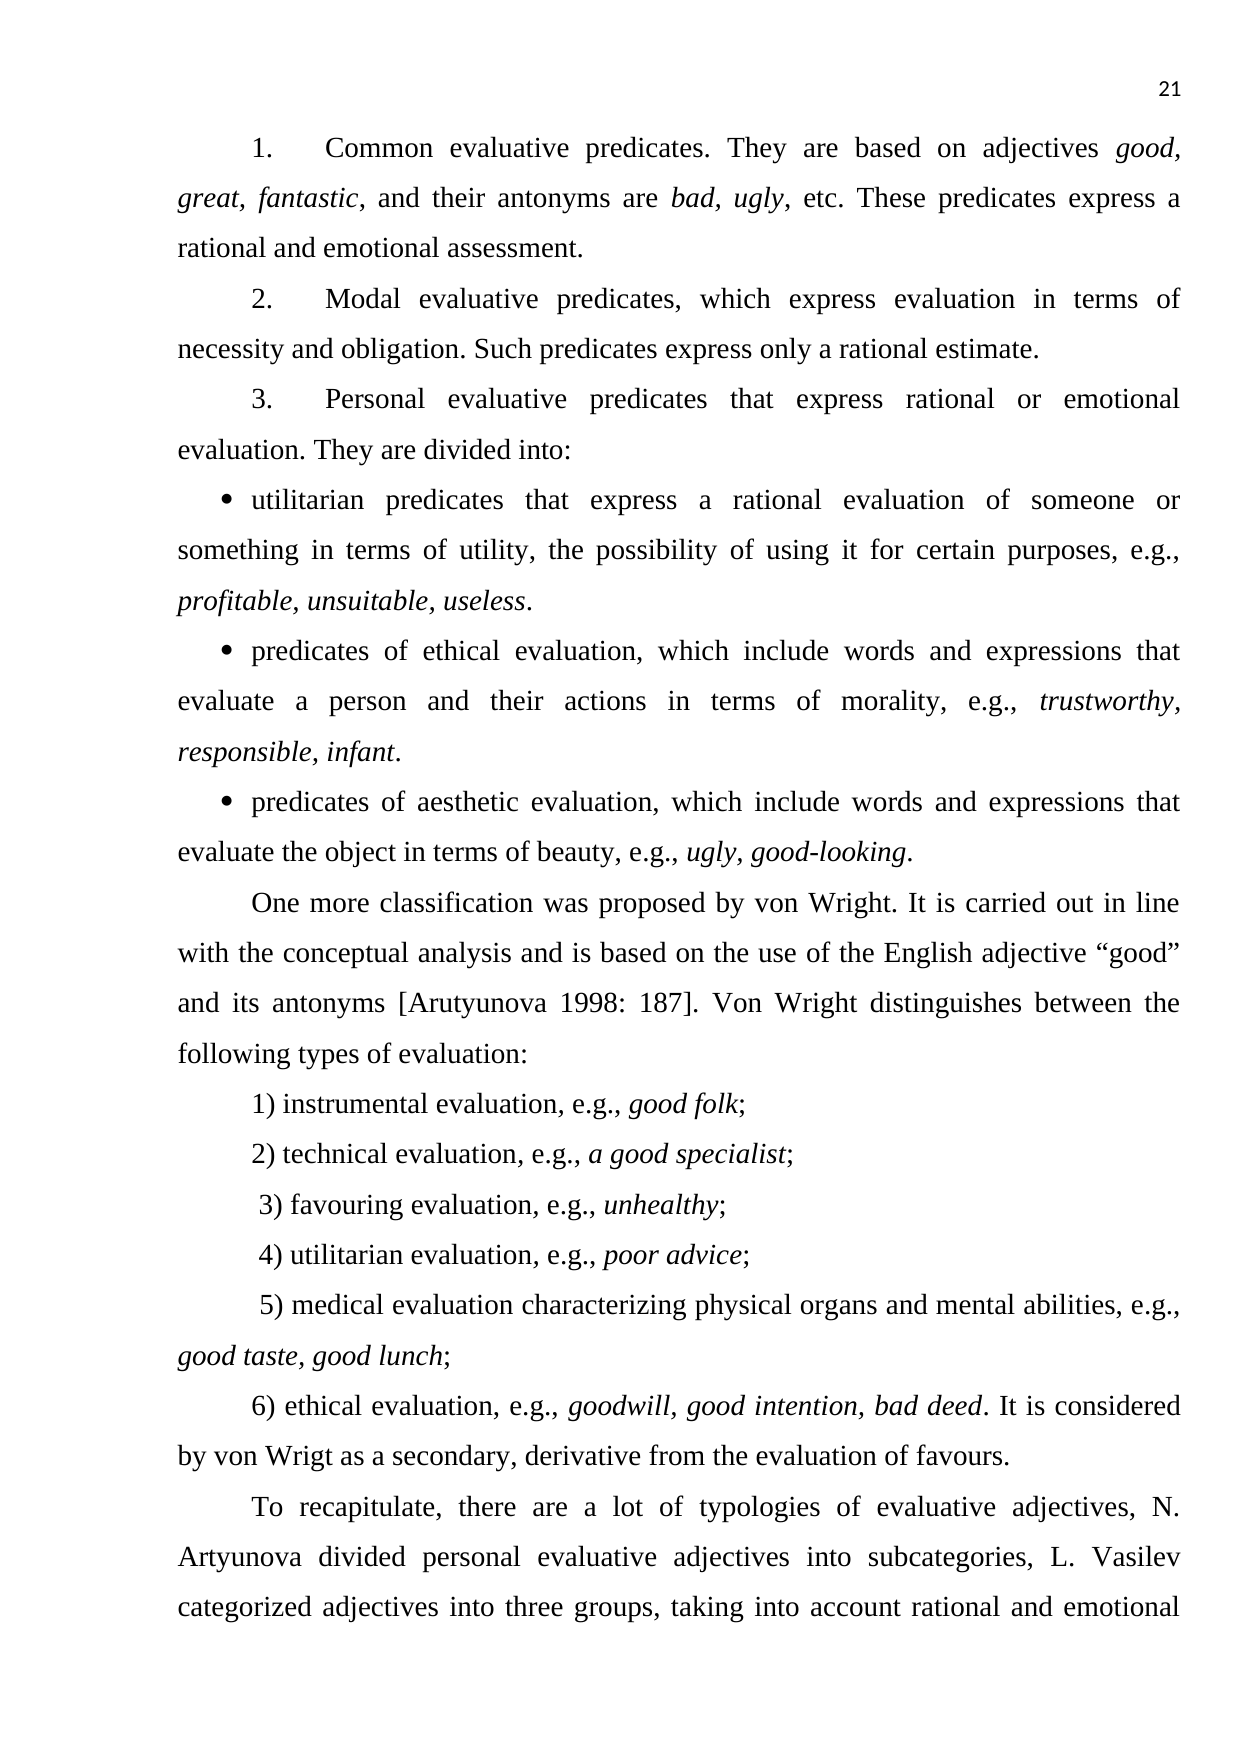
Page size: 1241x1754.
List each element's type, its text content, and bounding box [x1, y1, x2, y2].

list utilitarian predicates that express a rational evaluation of someone or something in terms of utility, the possibility of using it for certain purposes, e.g., profitable, unsuitable, useless. [177, 482, 1181, 616]
text 3. Personal evaluative predicates that express rational or emotional evaluation. They are divided into: [177, 381, 1181, 465]
text 6) ethical evaluation, e.g., goodwill, good intention, bad deed. It is considered by von Wrigt as a secondary, derivative from the evaluation of favours. [177, 1388, 1181, 1472]
text 2) technical evaluation, e.g., a good specialist; [177, 1136, 1181, 1170]
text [177, 1489, 1181, 1623]
text 1) instrumental evaluation, e.g., good folk; [177, 1086, 1181, 1120]
list predicates of aesthetic evaluation, which include words and expressions that evaluate the object in terms of beauty, e.g., ugly, good-looking. [177, 784, 1181, 868]
text One more classification was proposed by von Wright. It is carried out in line with the conceptual analysis and is based on the use of the English adjective “good” and its antonyms [Arutyunova 1998: 187]. Von Wright distinguishes between the following types of evaluation: [177, 885, 1181, 1069]
text 1. Common evaluative predicates. They are based on adjectives good, great, fantastic, and their antonyms are bad, ugly, etc. These predicates express a rational and emotional assessment. [177, 130, 1181, 264]
text 5) medical evaluation characterizing physical organs and mental abilities, e.g., good taste, good lunch; [177, 1287, 1181, 1371]
text 2. Modal evaluative predicates, which express evaluation in terms of necessity and obligation. Such predicates express only a rational estimate. [177, 281, 1181, 365]
list predicates of ethical evaluation, which include words and expressions that evaluate a person and their actions in terms of morality, e.g., trustworthy, responsible, infant. [177, 633, 1181, 767]
text 3) favouring evaluation, e.g., unhealthy; [177, 1187, 1181, 1220]
text 4) utilitarian evaluation, e.g., poor advice; [177, 1237, 1181, 1271]
